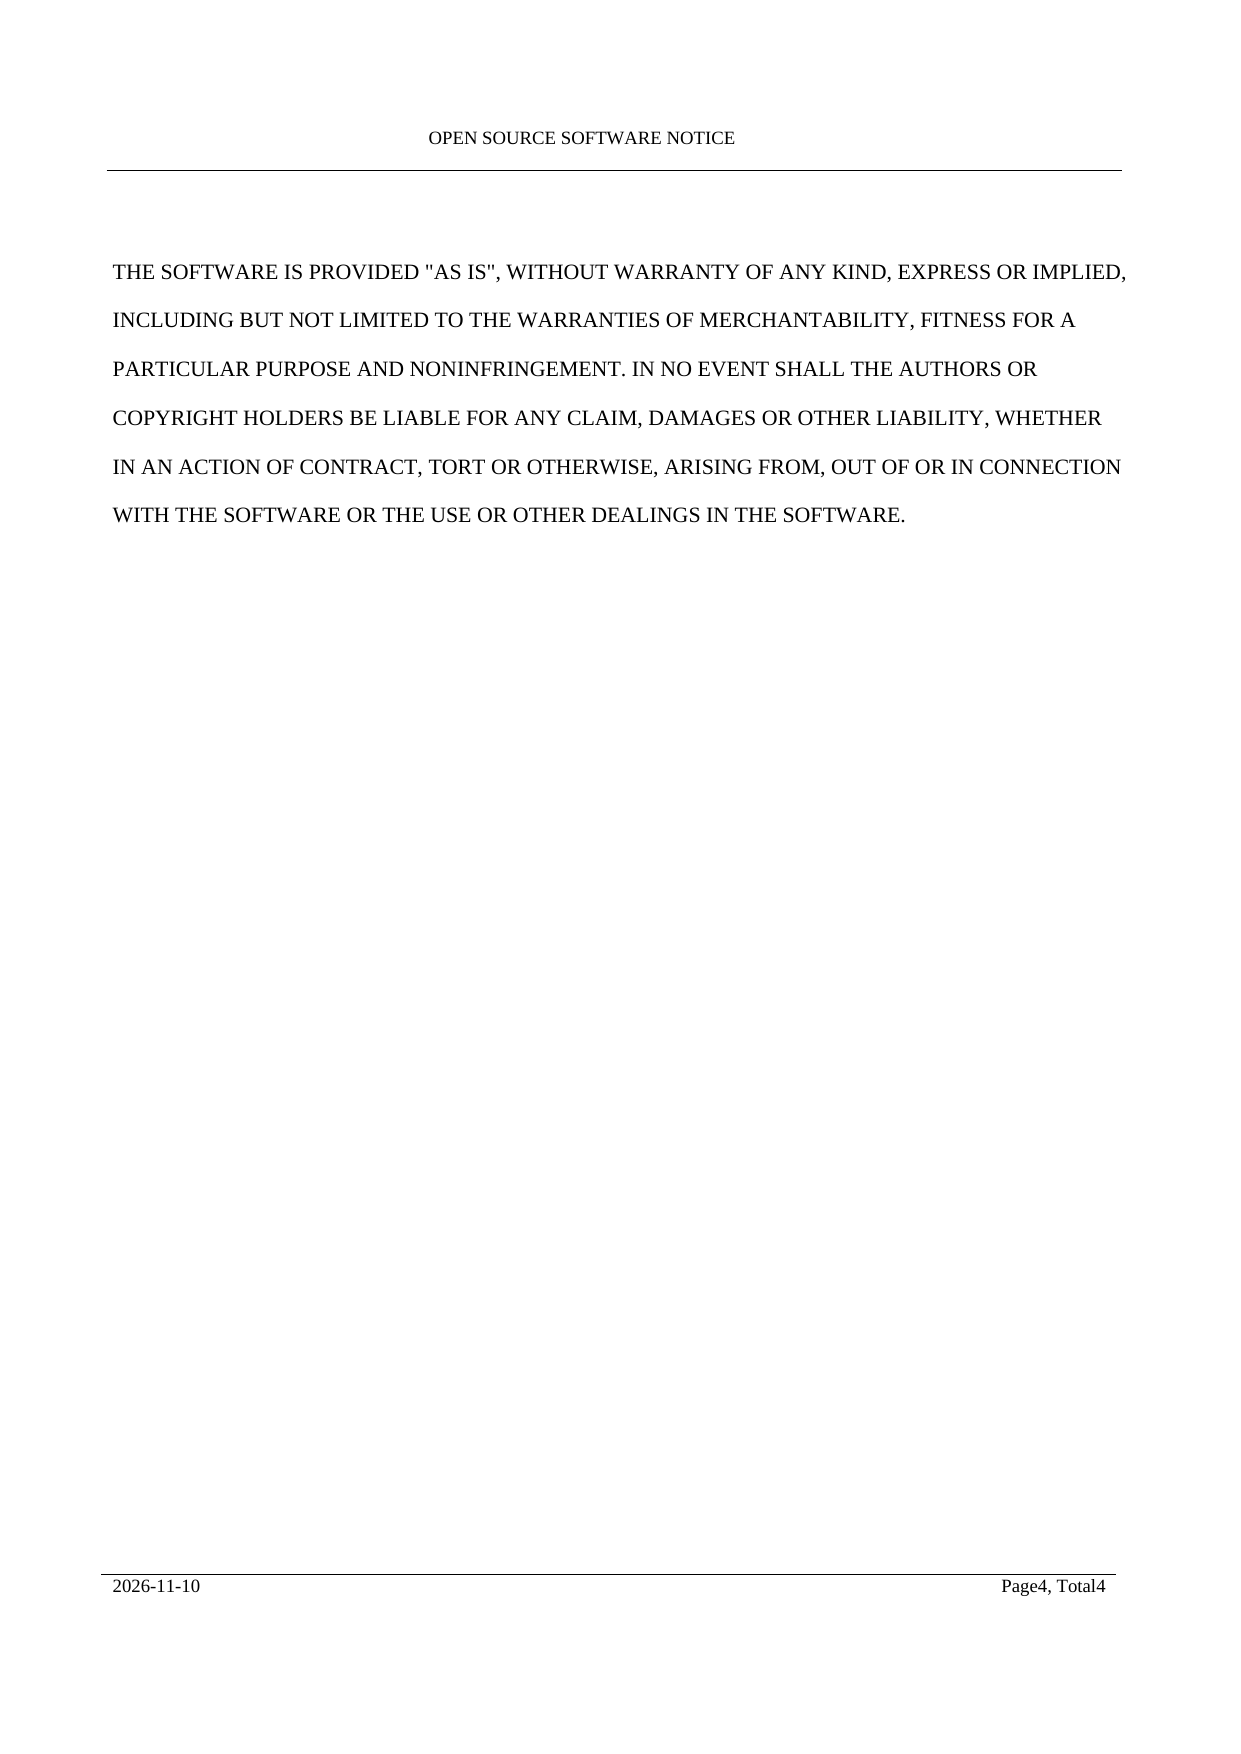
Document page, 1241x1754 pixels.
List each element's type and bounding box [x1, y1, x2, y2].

text [112, 206, 1128, 531]
